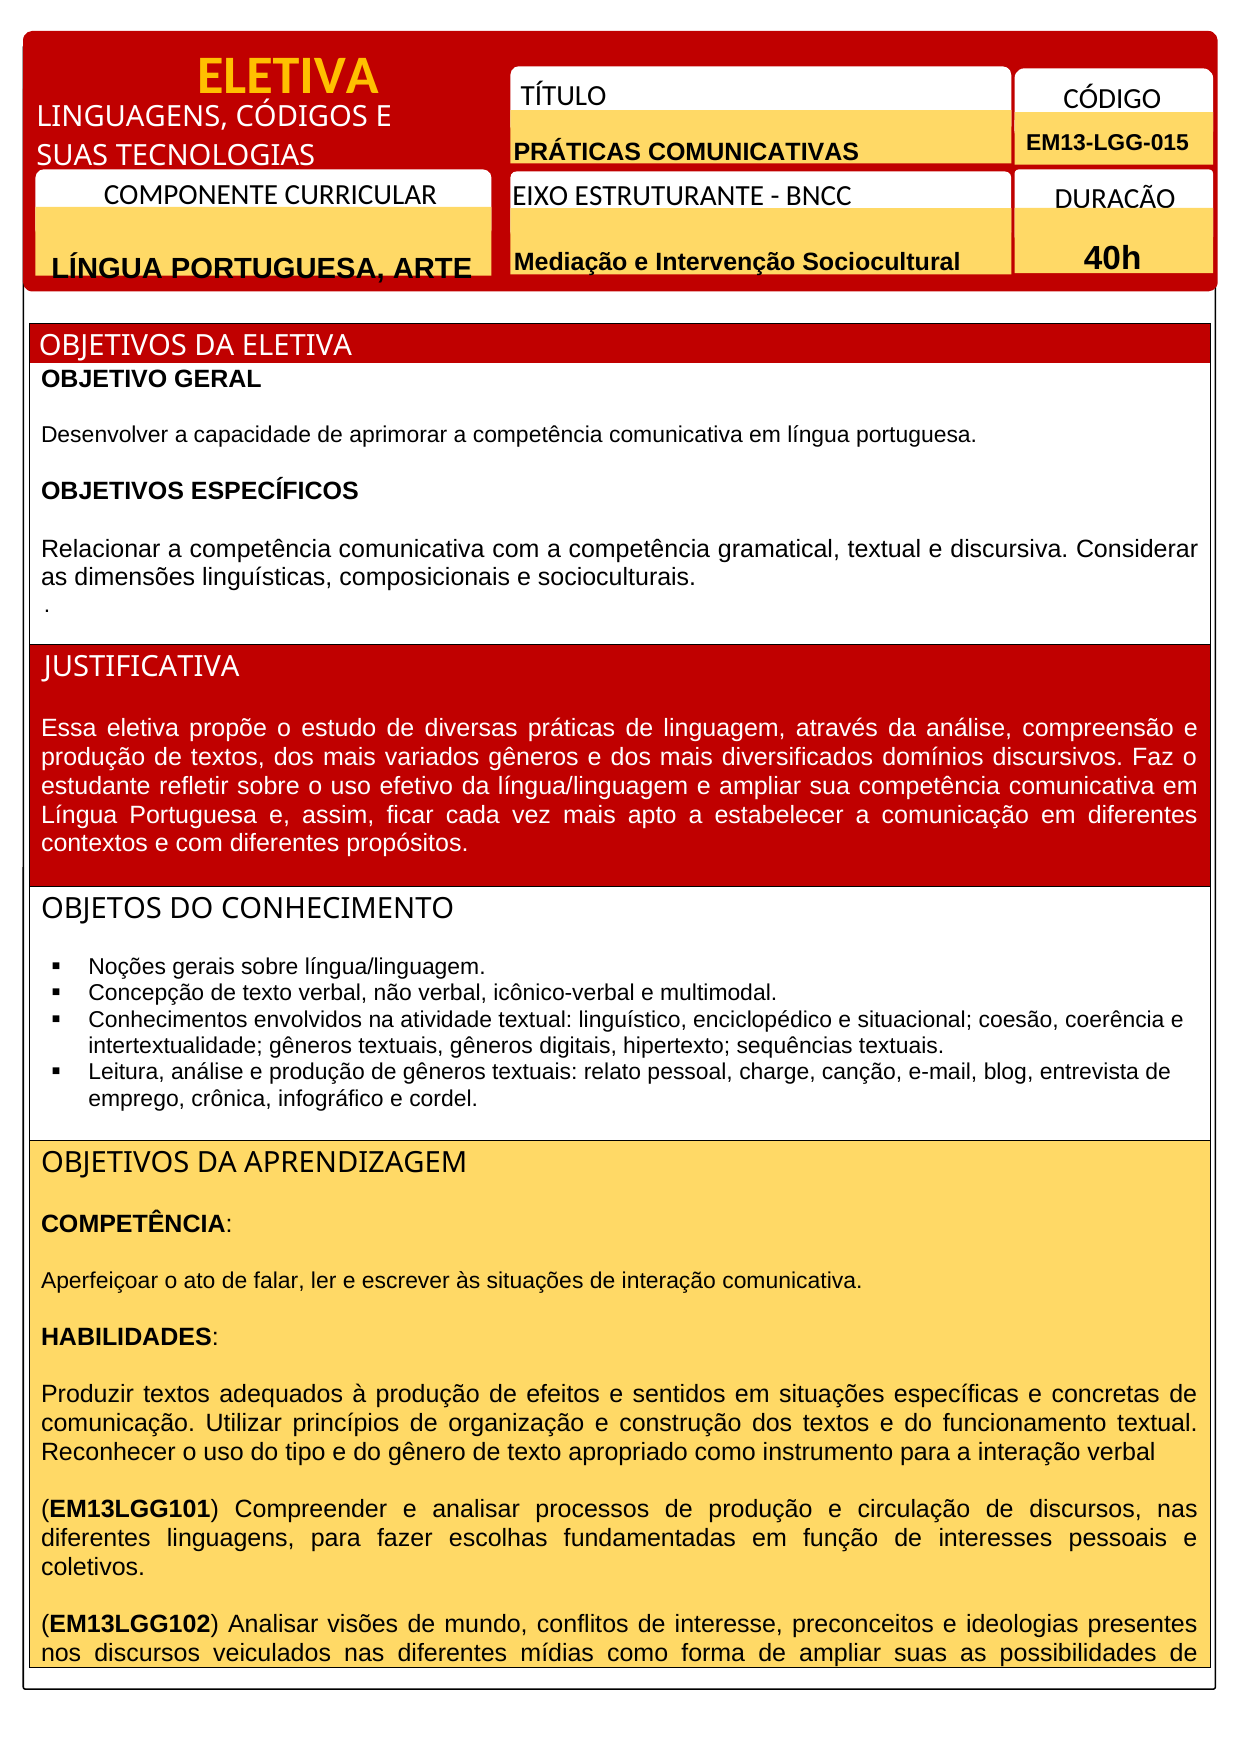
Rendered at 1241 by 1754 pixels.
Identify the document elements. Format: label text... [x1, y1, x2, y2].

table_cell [30, 1141, 1210, 1667]
table_cell JUSTIFICATIVA Essa eletiva propõe o estudo de diversas práticas de linguagem, através da análise, compreensão e produção de textos, dos mais variados gêneros e dos mais diversificados domínios discursivos. Faz o estudante refletir sobre o uso efetivo da língua/linguagem e ampliar sua competência comunicativa em Língua Portuguesa e, assim, ficar cada vez mais apto a estabelecer a comunicação em diferentes contextos e com diferentes propósitos. [30, 645, 1210, 886]
table_cell OBJETOS DO CONHECIMENTO Noções gerais sobre língua/linguagem. Concepção de texto verbal, não verbal, icônico-verbal e multimodal. Conhecimentos envolvidos na atividade textual: linguístico, enciclopédico e situacional; coesão, coerência e intertextualidade; gêneros textuais, gêneros digitais, hipertexto; sequências textuais. Leitura, análise e produção de gêneros textuais: relato pessoal, charge, canção, e-mail, blog, entrevista de emprego, crônica, infográfico e cordel. [30, 887, 1210, 1140]
table_header OBJETIVOS DA ELETIVA OBJETIVO GERAL Desenvolver a capacidade de aprimorar a competência comunicativa em língua portuguesa. OBJETIVOS ESPECÍFICOS Relacionar a competência comunicativa com a competência gramatical, textual e discursiva. Considerar as dimensões linguísticas, composicionais e socioculturais. . [30, 363, 1210, 644]
